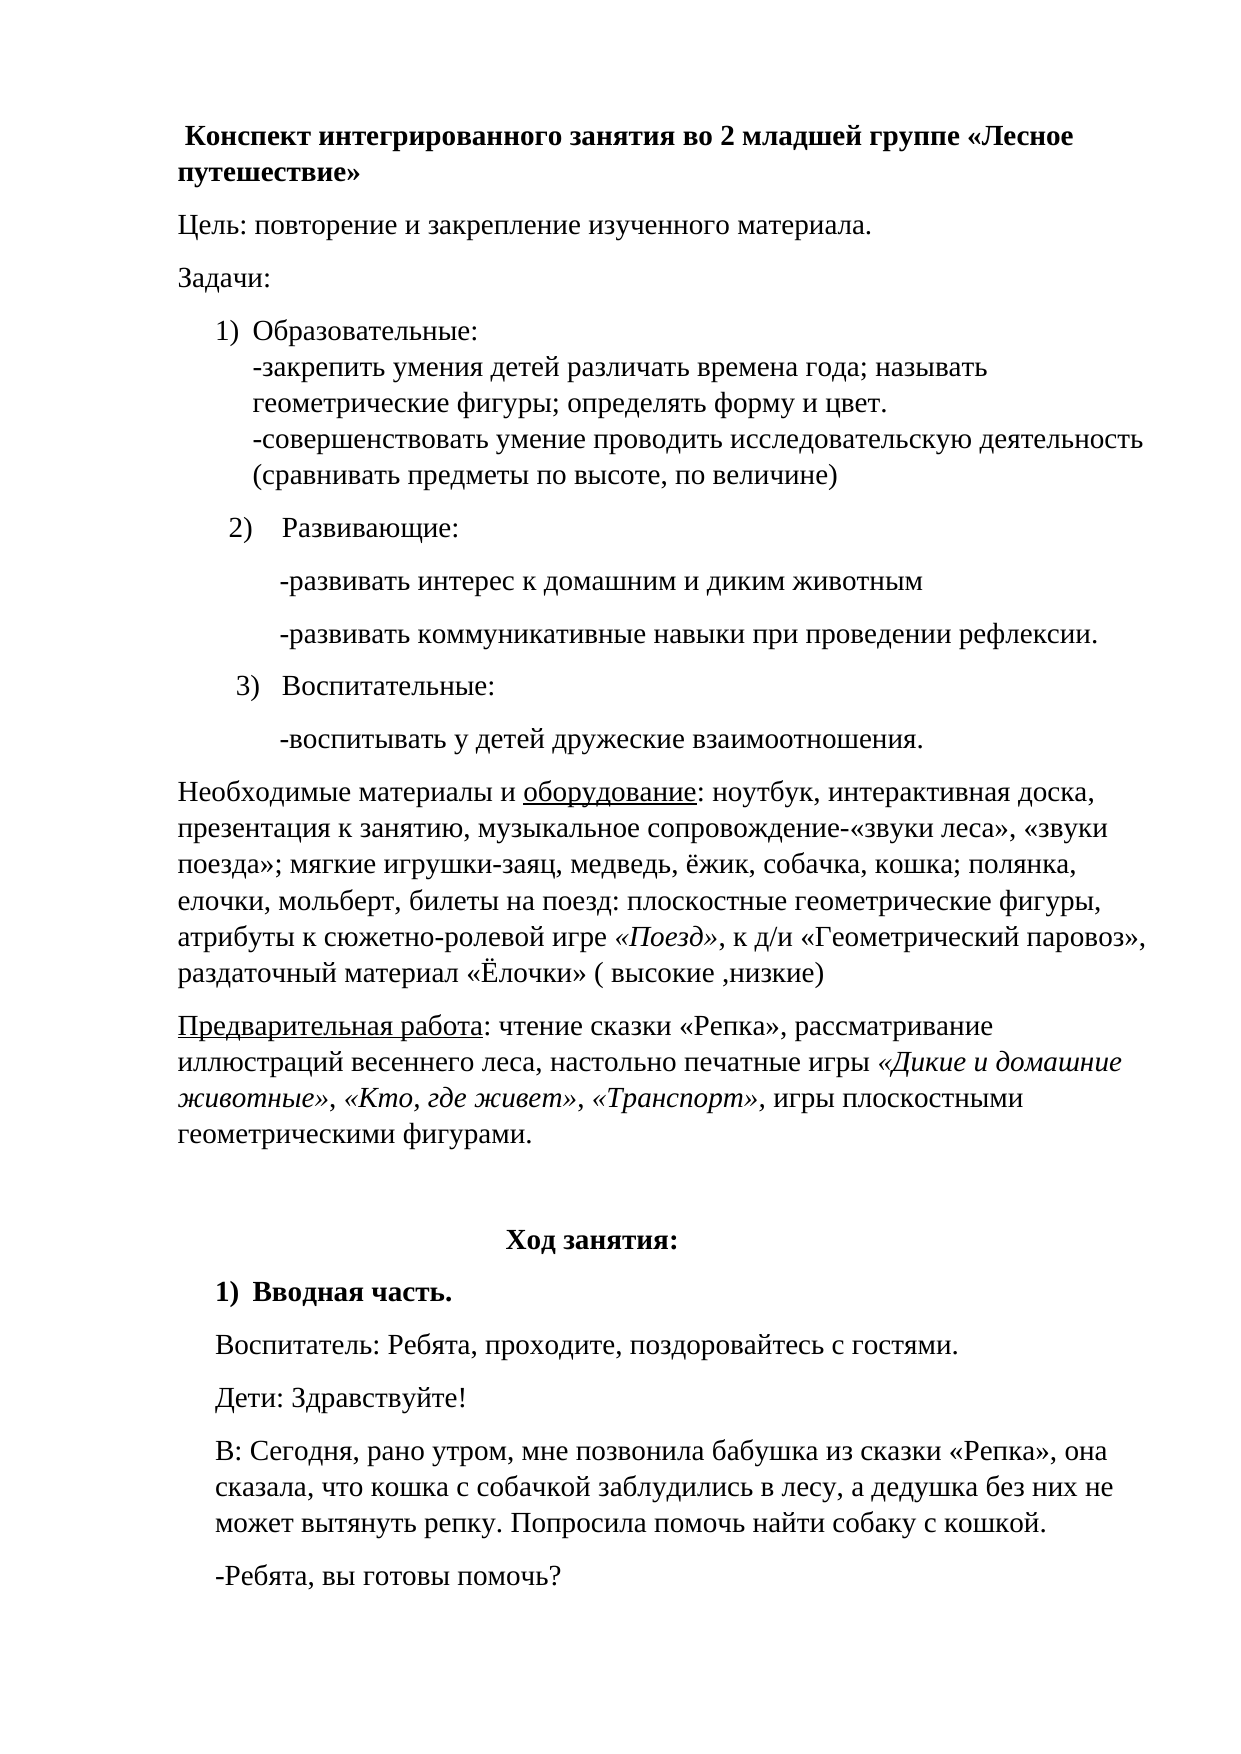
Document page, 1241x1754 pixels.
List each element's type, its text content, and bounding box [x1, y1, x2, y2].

text 3) Воспитательные: [177, 668, 1152, 702]
text -воспитывать у детей дружеские взаимоотношения. [177, 721, 1152, 755]
list -закрепить умения детей различать времена года; называть геометрические фигуры; определять форму и цвет. [252, 349, 1152, 418]
text Конспект интегрированного занятия во 2 младшей группе «Лесное путешествие» [177, 118, 1152, 188]
text Задачи: [177, 260, 1152, 293]
text -развивать интерес к домашним и диким животным [177, 563, 1152, 596]
text Необходимые материалы и оборудование: ноутбук, интерактивная доска, презентация к занятию, музыкальное сопровождение-«звуки леса», «звуки поезда»; мягкие игрушки-заяц, медведь, ёжик, собачка, кошка; полянка, елочки, мольберт, билеты на поезд: плоскостные геометрические фигуры, атрибуты к сюжетно-ролевой игре «Поезд», к д/и «Геометрический паровоз», раздаточный материал «Ёлочки» ( высокие ,низкие) [177, 774, 1152, 988]
list -совершенствовать умение проводить исследовательскую деятельность (сравнивать предметы по высоте, по величине) [252, 421, 1152, 491]
text Цель: повторение и закрепление изученного материала. [177, 207, 1152, 241]
text Предварительная работа: чтение сказки «Репка», рассматривание иллюстраций весеннего леса, настольно печатные игры «Дикие и домашние животные», «Кто, где живет», «Транспорт», игры плоскостными геометрическими фигурами. [177, 1008, 1152, 1150]
text Воспитатель: Ребята, проходите, поздоровайтесь с гостями. [215, 1327, 1152, 1361]
text Ход занятия: [177, 1222, 1152, 1255]
text -Ребята, вы готовы помочь? [215, 1558, 1152, 1592]
text В: Сегодня, рано утром, мне позвонила бабушка из сказки «Репка», она сказала, что кошка с собачкой заблудились в лесу, а дедушка без них не может вытянуть репку. Попросила помочь найти собаку с кошкой. [215, 1433, 1152, 1539]
list Образовательные: [215, 313, 1152, 346]
text 2) Развивающие: [177, 510, 1152, 544]
text Дети: Здравствуйте! [215, 1380, 1152, 1414]
text -развивать коммуникативные навыки при проведении рефлексии. [177, 616, 1152, 649]
list Вводная часть. [215, 1274, 1152, 1308]
